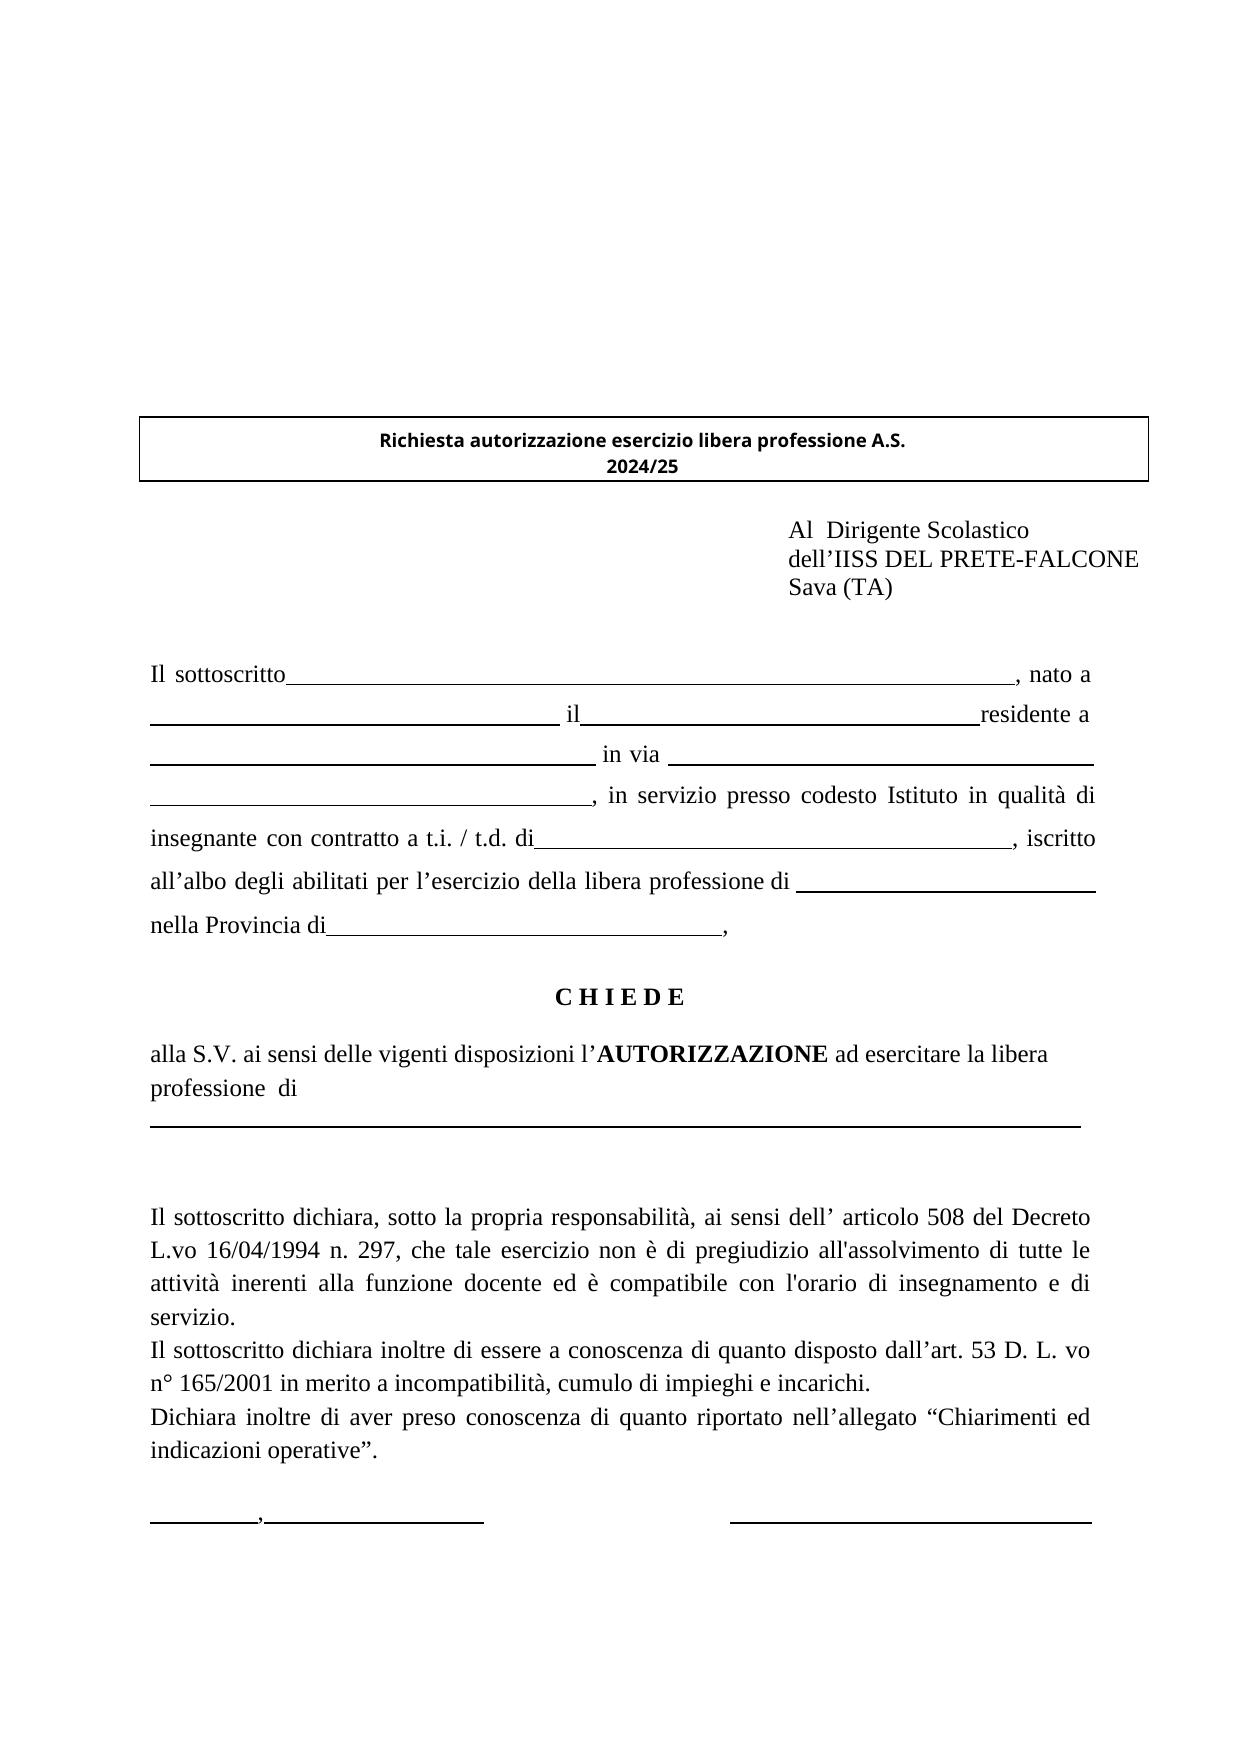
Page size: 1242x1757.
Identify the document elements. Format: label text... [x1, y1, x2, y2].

text Dichiara inoltre di aver preso conoscenza di quanto riportato nell’allegato “Chiarimenti ed indicazioni operative”. [150, 1402, 1091, 1464]
text il residente a [150, 699, 1171, 728]
text , [150, 1497, 1171, 1526]
text Al Dirigente Scolastico [788, 515, 1171, 544]
text Il sottoscritto , nato a [150, 659, 1171, 687]
subtitle C H I E D E [548, 982, 691, 1011]
text Sava (TA) [788, 572, 1171, 601]
text Il sottoscritto dichiara inoltre di essere a conoscenza di quanto disposto dall’art. 53 D. L. vo n° 165/2001 in merito a incompatibilità, cumulo di impieghi e incarichi. [150, 1335, 1092, 1397]
text Il sottoscritto dichiara, sotto la propria responsabilità, ai sensi dell’ articolo 508 del Decreto L.vo 16/04/1994 n. 297, che tale esercizio non è di pregiudizio all'assolvimento di tutte le attività inerenti alla funzione docente ed è compatibile con l'orario di insegnamento e di servizio. [150, 1202, 1092, 1330]
text dell’IISS DEL PRETE-FALCONE [788, 544, 1171, 572]
text , in servizio presso codesto Istituto in qualità di insegnante con contratto a t.i. / t.d. di , iscritto all’albo degli abilitati per l’esercizio della libera professione di nella Provincia di , [150, 780, 1096, 938]
text in via [150, 739, 1171, 768]
text alla S.V. ai sensi delle vigenti disposizioni l’AUTORIZZAZIONE ad esercitare la libera professione di [150, 1039, 1078, 1101]
